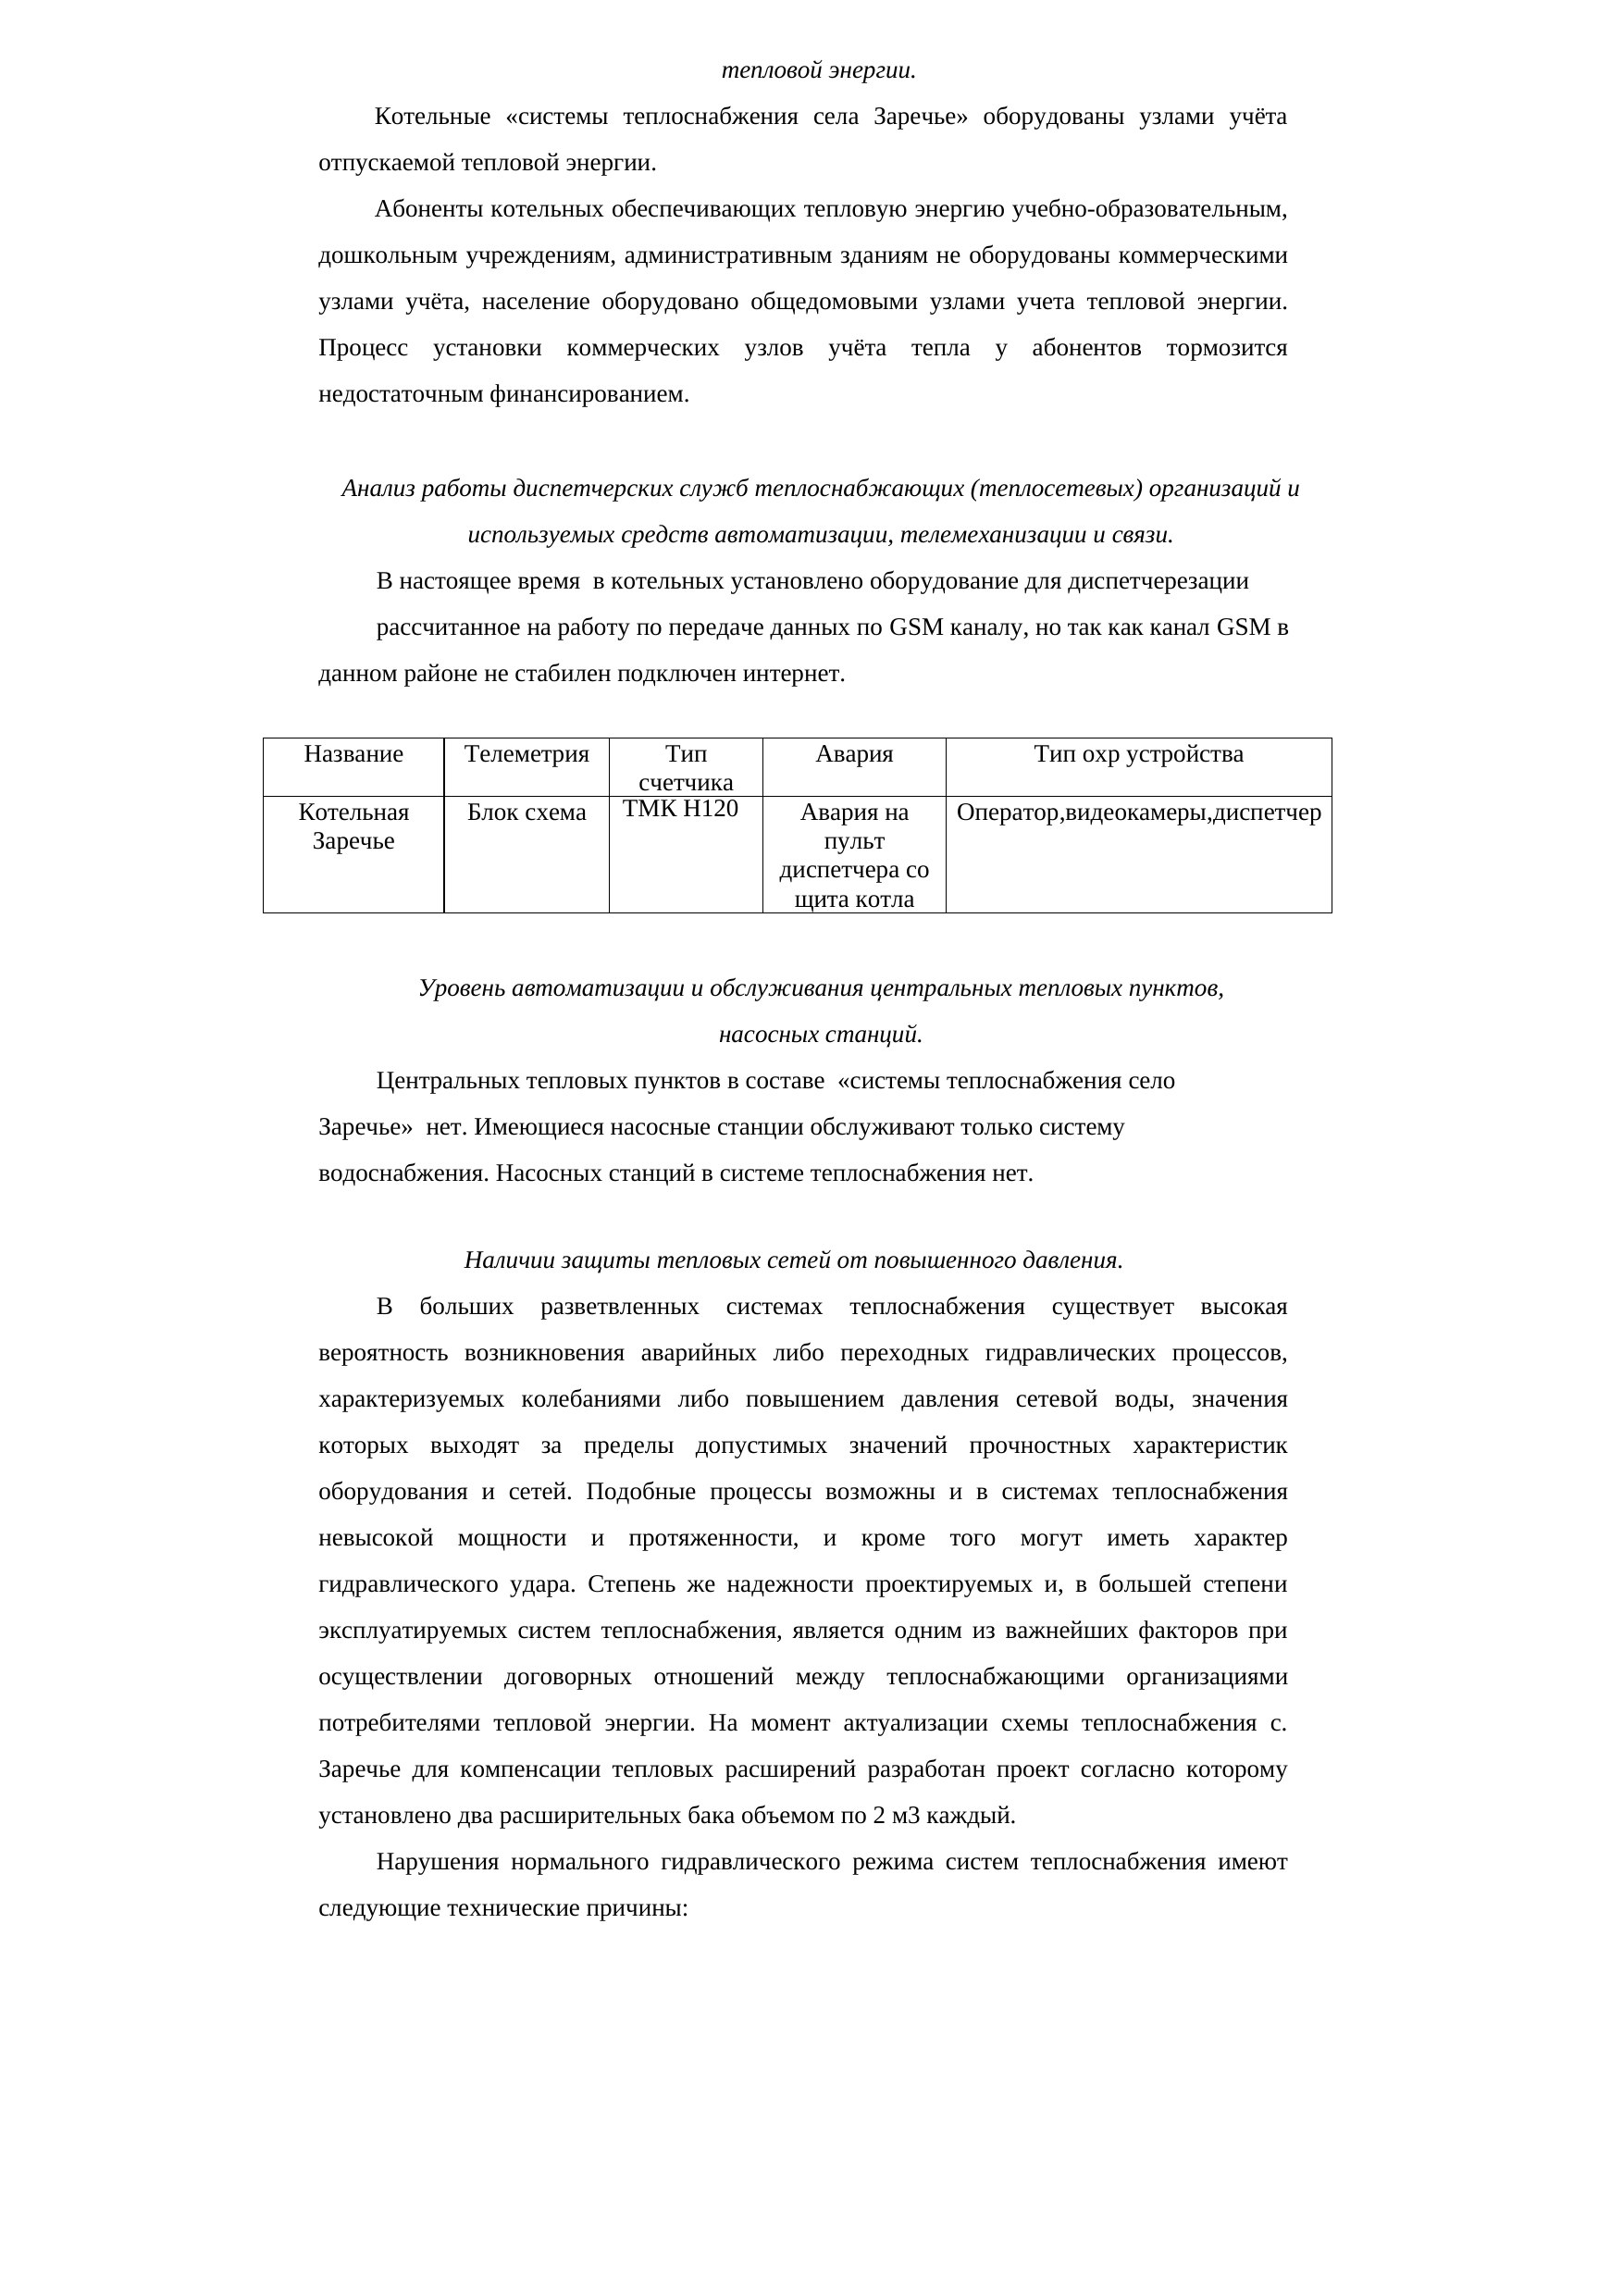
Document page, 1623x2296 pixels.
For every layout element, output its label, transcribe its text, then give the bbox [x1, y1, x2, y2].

text Уровень автоматизации и обслуживания центральных тепловых пунктов, [320, 960, 1321, 1006]
text Центральных тепловых пунктов в составе «системы теплоснабжения село Заречье» нет. Имеющиеся насосные станции обслуживают только систему водоснабжения. Насосных станций в системе теплоснабжения нет. [318, 1052, 1275, 1191]
text Абоненты котельных обеспечивающих тепловую энергию учебно-образовательным, дошкольным учреждениям, административным зданиям не оборудованы коммерческими узлами учёта, население оборудовано общедомовыми узлами учета тепловой энергии. Процесс установки коммерческих узлов учёта тепла у абонентов тормозится недостаточным финансированием. [318, 180, 1289, 411]
text тепловой энергии. [316, 41, 1321, 87]
text Котельные «системы теплоснабжения села Заречье» оборудованы узлами учёта отпускаемой тепловой энергии. [318, 87, 1289, 180]
table_header Тип охр устройства [947, 738, 1332, 796]
table_cell Котельная Заречье [264, 797, 443, 912]
table_cell Оператор,видеокамеры,диспетчер [947, 797, 1332, 912]
table_cell Блок схема [445, 797, 609, 912]
table_cell Авария на пульт диспетчера со щита котла [763, 797, 946, 912]
table_header Телеметрия [445, 738, 609, 796]
text В больших разветвленных системах теплоснабжения существует высокая вероятность возникновения аварийных либо переходных гидравлических процессов, характеризуемых колебаниями либо повышением давления сетевой воды, значения которых выходят за пределы допустимых значений прочностных характеристик оборудования и сетей. Подобные процессы возможны и в системах теплоснабжения невысокой мощности и протяженности, и кроме того могут иметь характер гидравлического удара. Степень же надежности проектируемых и, в большей степени эксплуатируемых систем теплоснабжения, является одним из важнейших факторов при осуществлении договорных отношений между теплоснабжающими организациями потребителями тепловой энергии. На момент актуализации схемы теплоснабжения с. Заречье для компенсации тепловых расширений разработан проект согласно которому установлено два расширительных бака объемом по 2 м3 каждый. [318, 1278, 1289, 1833]
table_header Тип счетчика [610, 738, 762, 796]
text Наличии защиты тепловых сетей от повышенного давления. [320, 1232, 1321, 1278]
text В настоящее время в котельных установлено оборудование для диспетчерезации [318, 552, 1289, 599]
text насосных станций. [320, 1006, 1321, 1052]
table_header Название [264, 738, 443, 796]
text Анализ работы диспетчерских служб теплоснабжающих (теплосетевых) организаций и используемых средств автоматизации, телемеханизации и связи. [320, 460, 1321, 552]
text рассчитанное на работу по передаче данных по GSM каналу, но так как канал GSM в данном районе не стабилен подключен интернет. [318, 599, 1289, 691]
table_cell ТМК Н120 [610, 797, 762, 912]
table_header Авария [763, 738, 946, 796]
text Нарушения нормального гидравлического режима систем теплоснабжения имеют следующие технические причины: [318, 1833, 1289, 1926]
